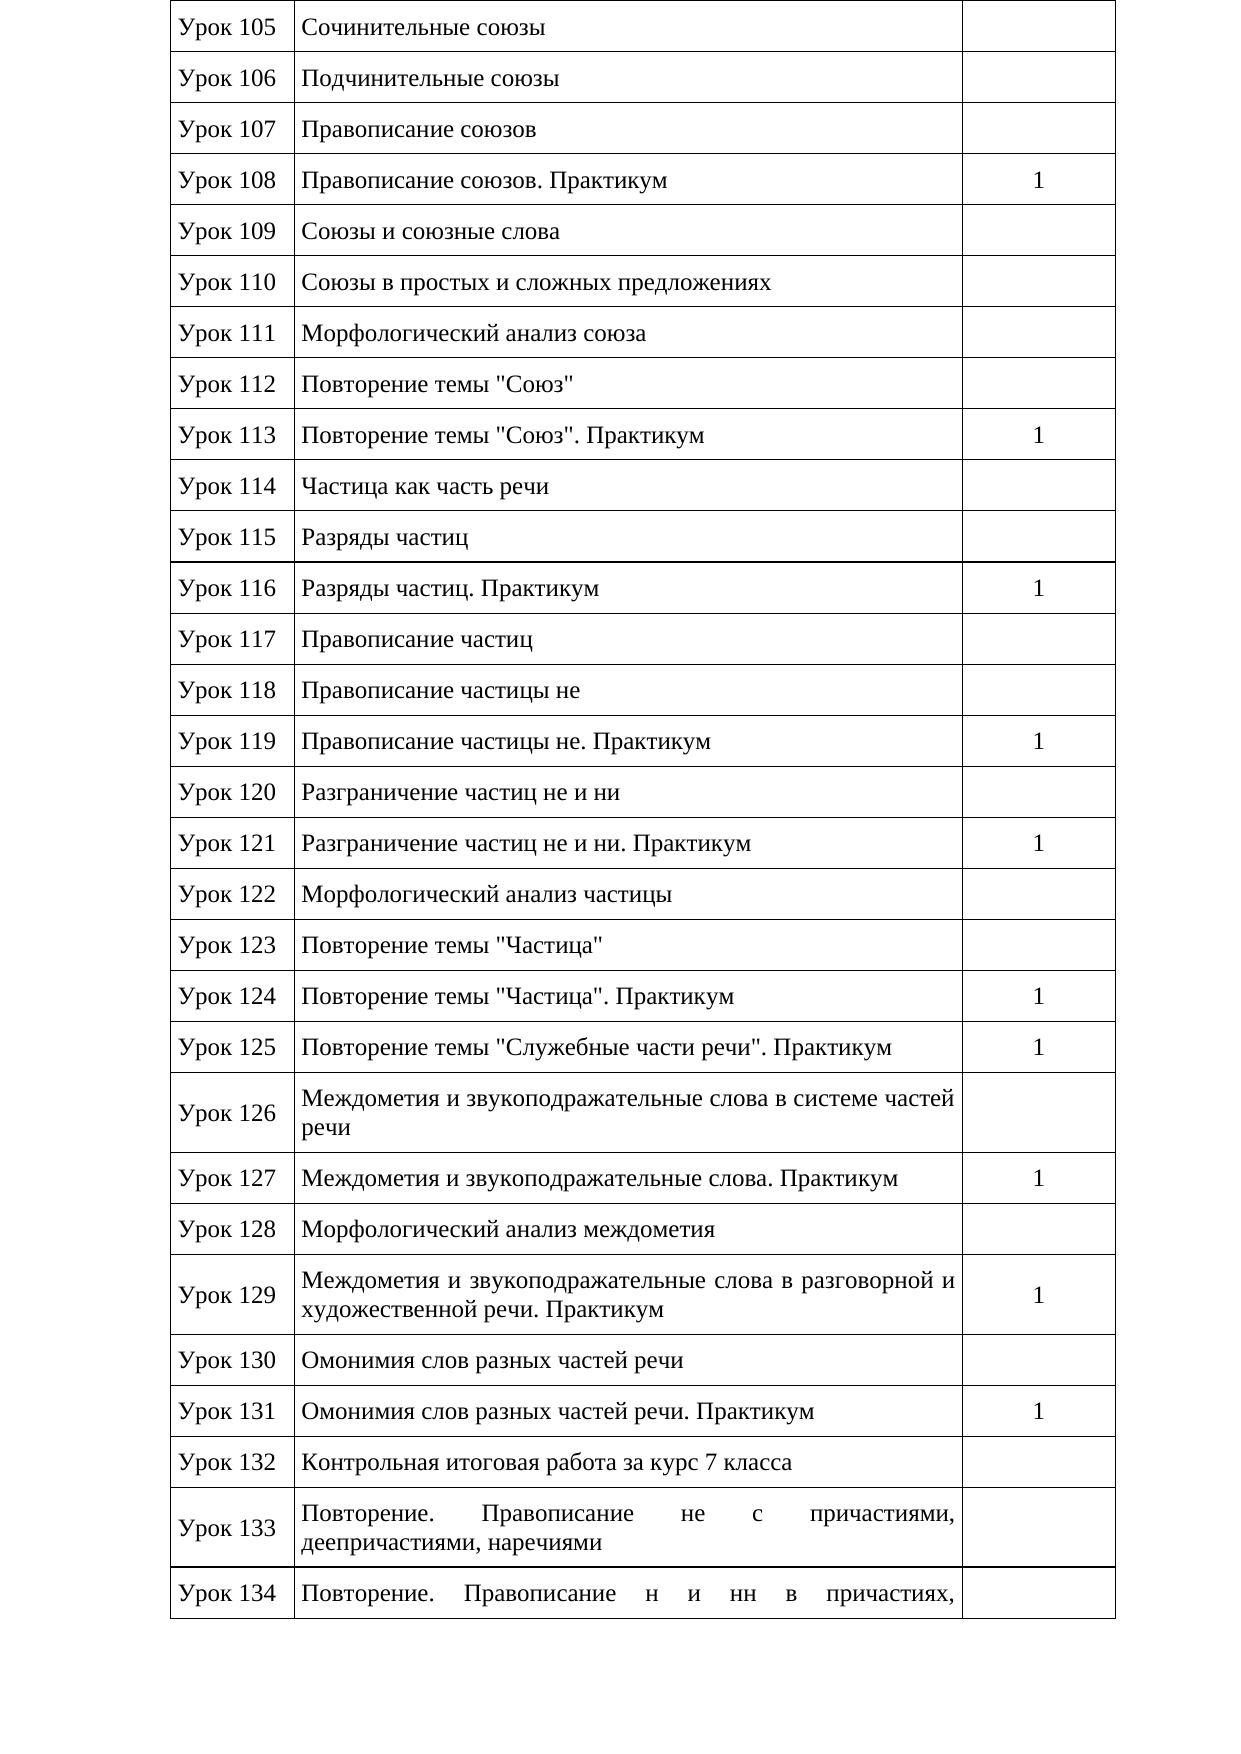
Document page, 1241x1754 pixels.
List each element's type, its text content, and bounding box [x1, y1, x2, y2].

table_cell Правописание союзов. Практикум [295, 154, 962, 204]
table_cell [963, 767, 1115, 817]
table_cell Правописание частиц [295, 614, 962, 663]
table_cell Междометия и звукоподражательные слова. Практикум [295, 1153, 962, 1203]
table_cell Урок 127 [171, 1153, 294, 1203]
table_cell Омонимия слов разных частей речи. Практикум [295, 1386, 962, 1436]
table_cell Разряды частиц [295, 511, 962, 561]
table_cell Урок 124 [171, 971, 294, 1021]
table_cell [963, 869, 1115, 919]
table_cell 1 [963, 563, 1115, 612]
table_cell Сочинительные союзы [295, 1, 962, 51]
table_cell [963, 1488, 1115, 1566]
table_cell [963, 52, 1115, 102]
table_cell [963, 358, 1115, 408]
table_cell Урок 133 [171, 1488, 294, 1566]
table_cell Урок 105 [171, 1, 294, 51]
table_cell Урок 112 [171, 358, 294, 408]
table_cell Урок 108 [171, 154, 294, 204]
table_cell Урок 114 [171, 460, 294, 510]
table_cell [963, 1204, 1115, 1254]
table_cell Союзы в простых и сложных предложениях [295, 256, 962, 306]
table_cell [963, 1073, 1115, 1152]
table_cell Урок 113 [171, 409, 294, 459]
table_cell Частица как часть речи [295, 460, 962, 510]
table_cell [963, 665, 1115, 714]
table_cell [963, 1437, 1115, 1487]
table_cell Урок 118 [171, 665, 294, 714]
table_cell Повторение темы "Частица" [295, 920, 962, 970]
table_cell Урок 119 [171, 716, 294, 766]
table_cell Повторение темы "Союз" [295, 358, 962, 408]
table_cell Урок 128 [171, 1204, 294, 1254]
table_cell 1 [963, 818, 1115, 868]
table_cell 1 [963, 971, 1115, 1021]
table_cell [963, 511, 1115, 561]
table_cell Урок 111 [171, 307, 294, 357]
table_cell 1 [963, 1022, 1115, 1072]
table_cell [295, 1568, 962, 1617]
table_cell [963, 205, 1115, 255]
table_cell Урок 110 [171, 256, 294, 306]
table_cell Междометия и звукоподражательные слова в разговорной и художественной речи. Практикум [295, 1255, 962, 1333]
table_cell Морфологический анализ междометия [295, 1204, 962, 1254]
table_cell Урок 107 [171, 103, 294, 153]
table_cell 1 [963, 716, 1115, 766]
table_cell Союзы и союзные слова [295, 205, 962, 255]
table_cell Урок 121 [171, 818, 294, 868]
table_cell Урок 106 [171, 52, 294, 102]
table_cell Урок 116 [171, 563, 294, 612]
table_cell Правописание частицы не [295, 665, 962, 714]
table_cell [963, 1568, 1115, 1617]
table_cell Урок 109 [171, 205, 294, 255]
table_cell Урок 126 [171, 1073, 294, 1152]
table_cell Повторение темы "Союз". Практикум [295, 409, 962, 459]
table_cell 1 [963, 1255, 1115, 1333]
table_cell Урок 123 [171, 920, 294, 970]
table_cell 1 [963, 1153, 1115, 1203]
table_cell Правописание союзов [295, 103, 962, 153]
table_cell Морфологический анализ союза [295, 307, 962, 357]
table_cell Разграничение частиц не и ни [295, 767, 962, 817]
table_cell Урок 131 [171, 1386, 294, 1436]
table_cell Подчинительные союзы [295, 52, 962, 102]
table_cell Урок 132 [171, 1437, 294, 1487]
table_cell Контрольная итоговая работа за курс 7 класса [295, 1437, 962, 1487]
table_cell [963, 256, 1115, 306]
table_cell [963, 614, 1115, 663]
table_cell [963, 1335, 1115, 1384]
table_cell Разряды частиц. Практикум [295, 563, 962, 612]
table_cell Урок 120 [171, 767, 294, 817]
table_cell [963, 307, 1115, 357]
table_cell Урок 115 [171, 511, 294, 561]
table_cell Урок 129 [171, 1255, 294, 1333]
table_cell [963, 103, 1115, 153]
table_cell Урок 125 [171, 1022, 294, 1072]
table_cell Повторение темы "Служебные части речи". Практикум [295, 1022, 962, 1072]
table_cell Повторение темы "Частица". Практикум [295, 971, 962, 1021]
table_cell Морфологический анализ частицы [295, 869, 962, 919]
table_cell Урок 117 [171, 614, 294, 663]
table_cell [963, 460, 1115, 510]
table_cell Урок 122 [171, 869, 294, 919]
table_cell [963, 920, 1115, 970]
table_cell Правописание частицы не. Практикум [295, 716, 962, 766]
table_cell Повторение. Правописание не с причастиями, деепричастиями, наречиями [295, 1488, 962, 1566]
table_cell [963, 1, 1115, 51]
table_cell Омонимия слов разных частей речи [295, 1335, 962, 1384]
table_cell Междометия и звукоподражательные слова в системе частей речи [295, 1073, 962, 1152]
table_cell 1 [963, 154, 1115, 204]
table_cell 1 [963, 409, 1115, 459]
table_cell Разграничение частиц не и ни. Практикум [295, 818, 962, 868]
table_cell Урок 130 [171, 1335, 294, 1384]
table_cell 1 [963, 1386, 1115, 1436]
table_cell Урок 134 [171, 1568, 294, 1617]
